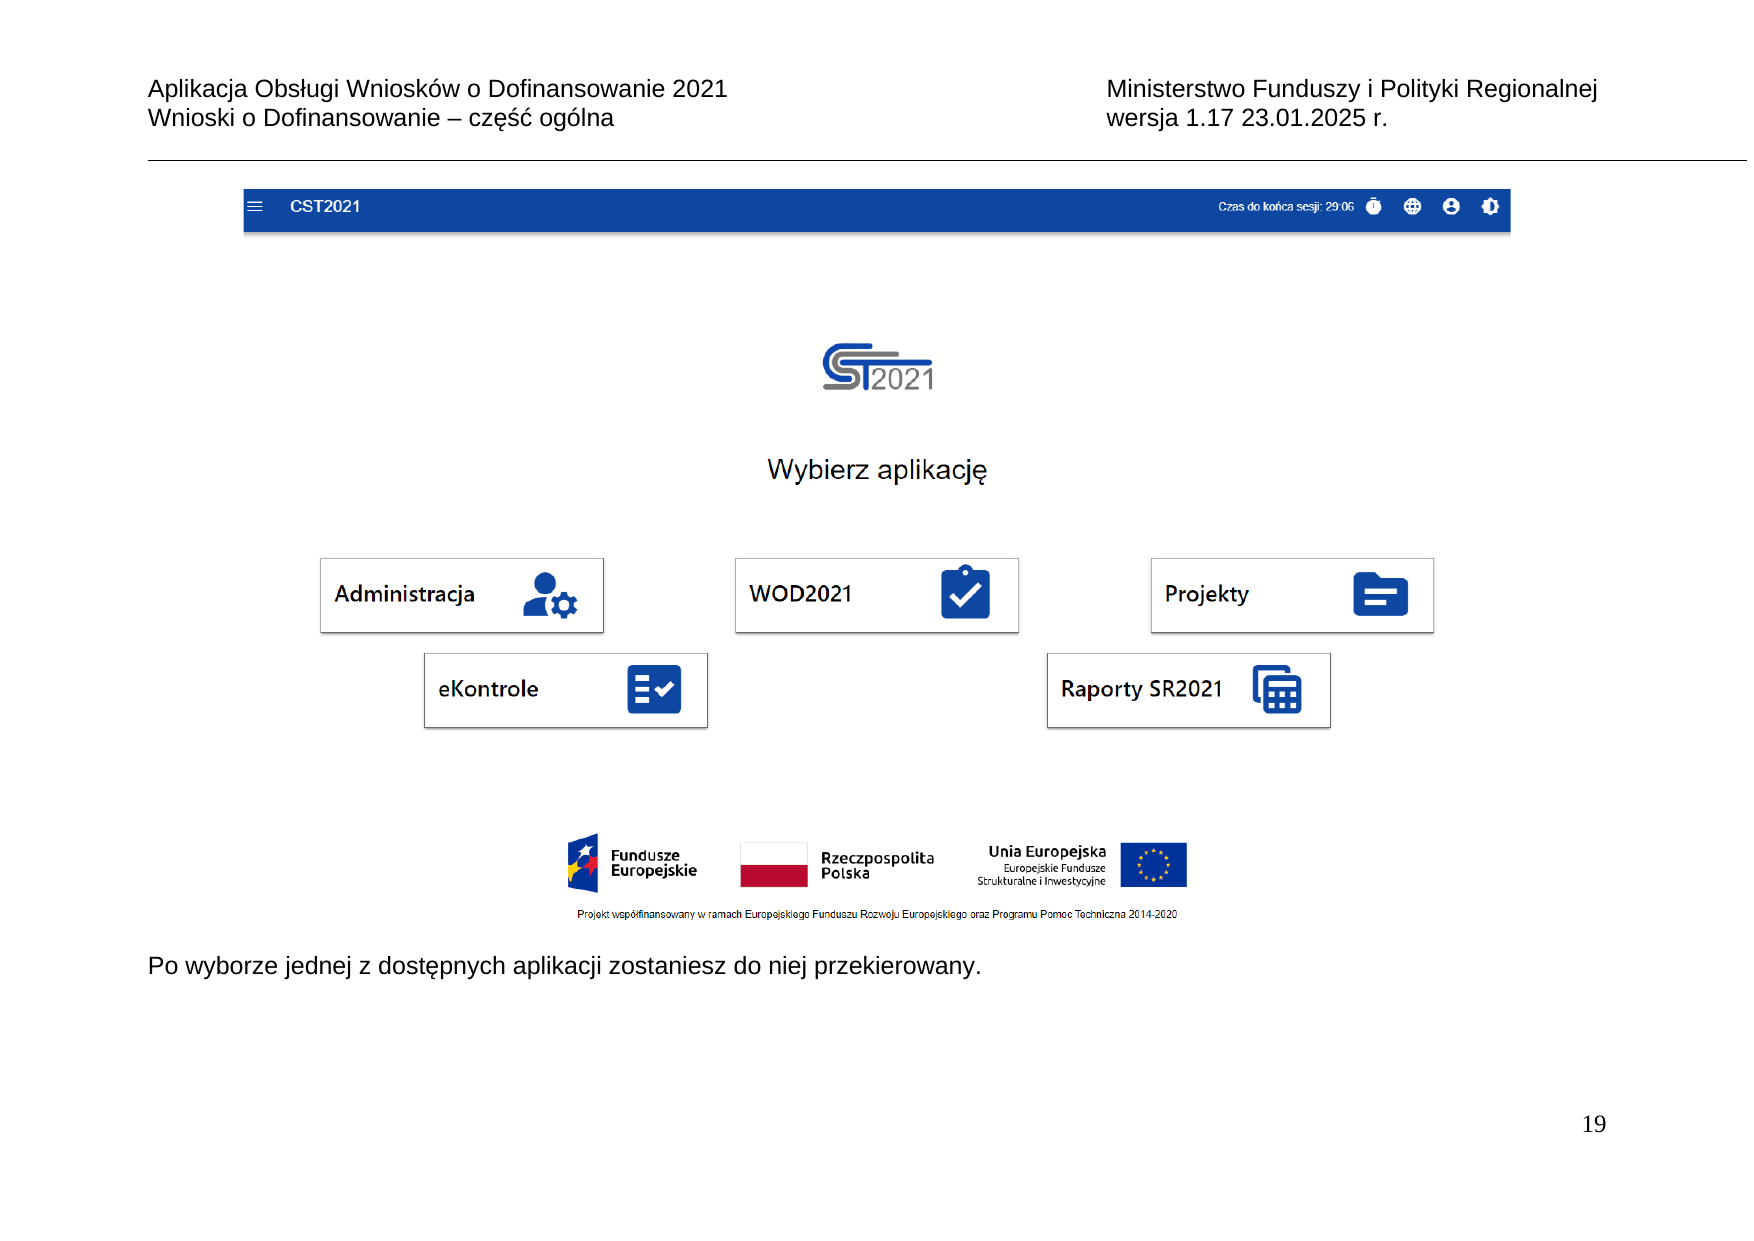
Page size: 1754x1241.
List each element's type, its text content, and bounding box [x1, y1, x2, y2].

picture [243, 189, 1511, 937]
text Po wyborze jednej z dostępnych aplikacji zostaniesz do niej przekierowany. [148, 951, 1606, 980]
